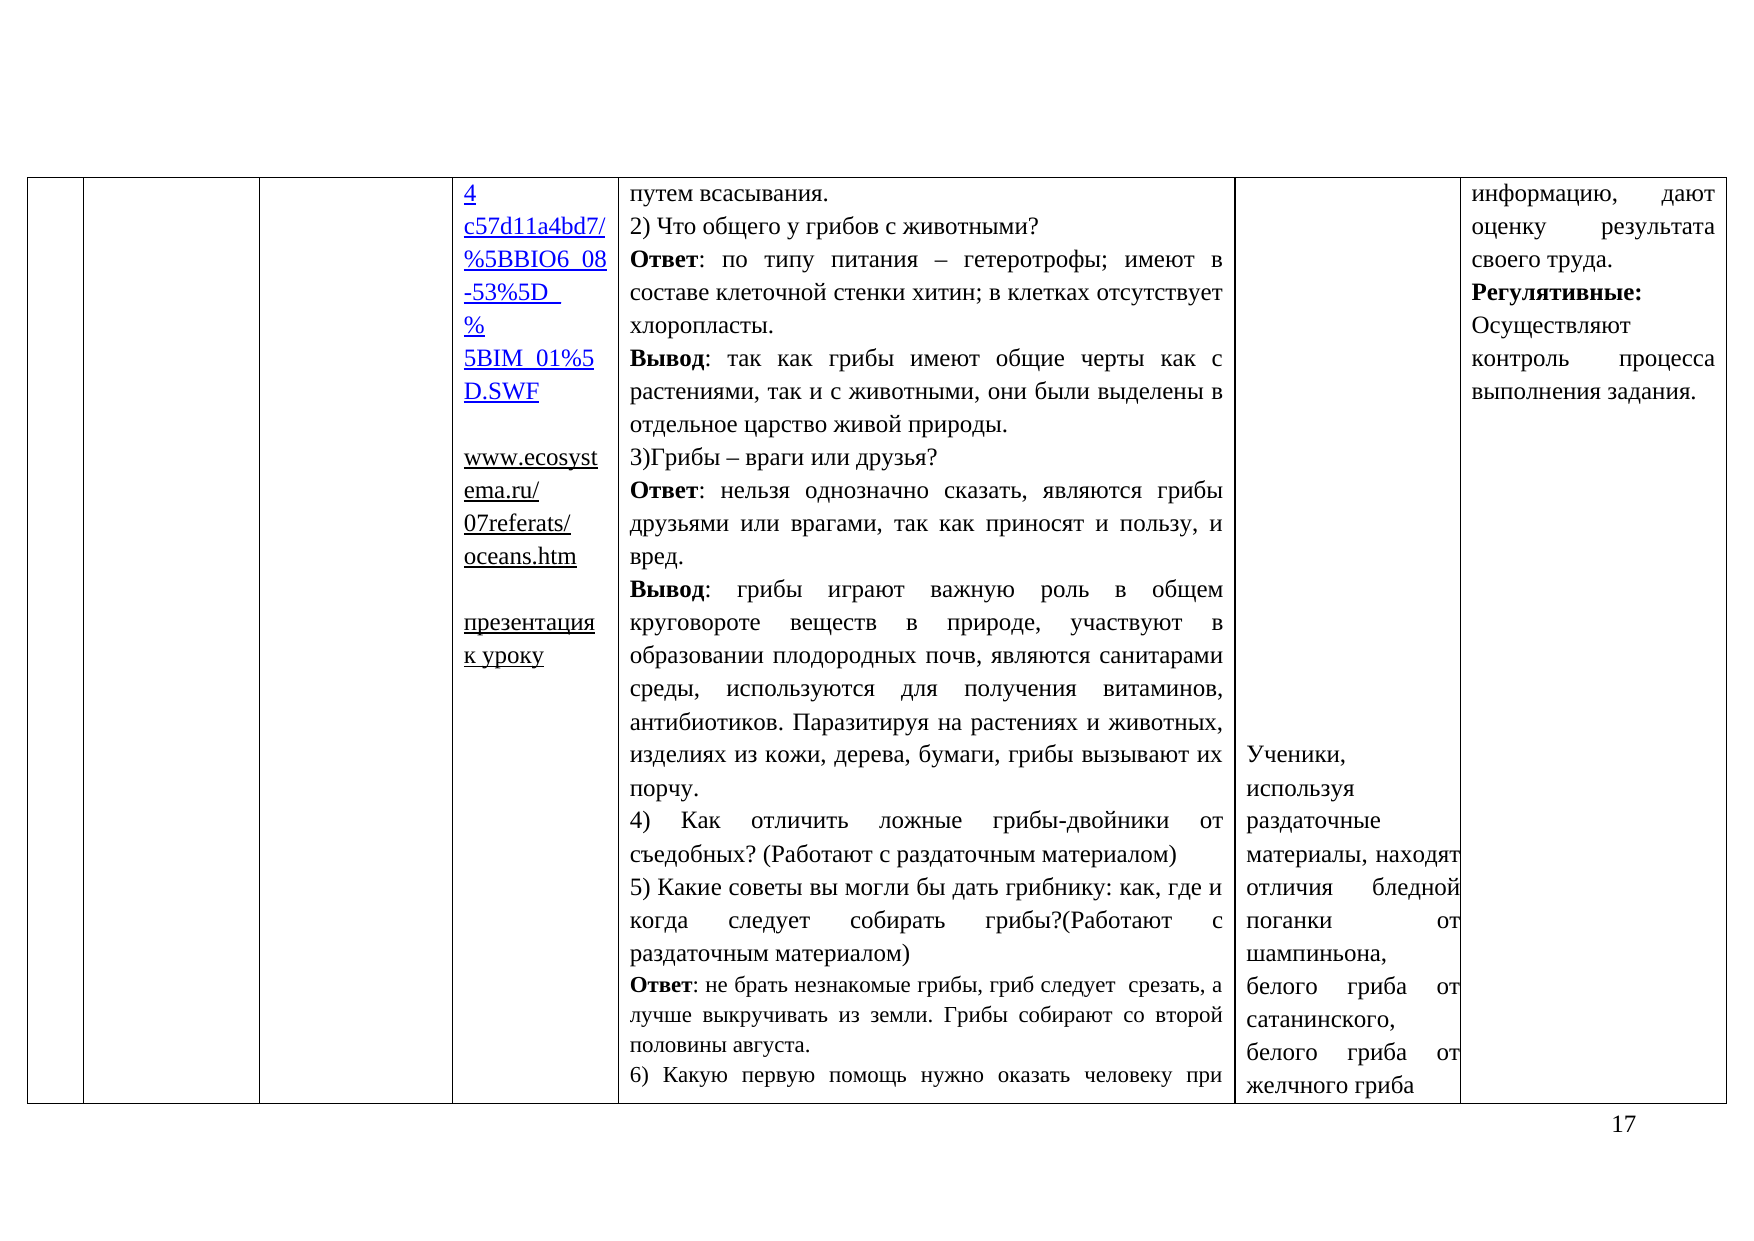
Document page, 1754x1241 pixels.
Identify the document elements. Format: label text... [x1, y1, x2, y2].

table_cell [84, 178, 259, 1103]
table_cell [1461, 178, 1726, 1103]
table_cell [260, 178, 452, 1103]
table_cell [619, 178, 1234, 1103]
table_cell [453, 178, 618, 1103]
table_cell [1236, 178, 1460, 1103]
table_cell 6 [28, 178, 83, 1103]
